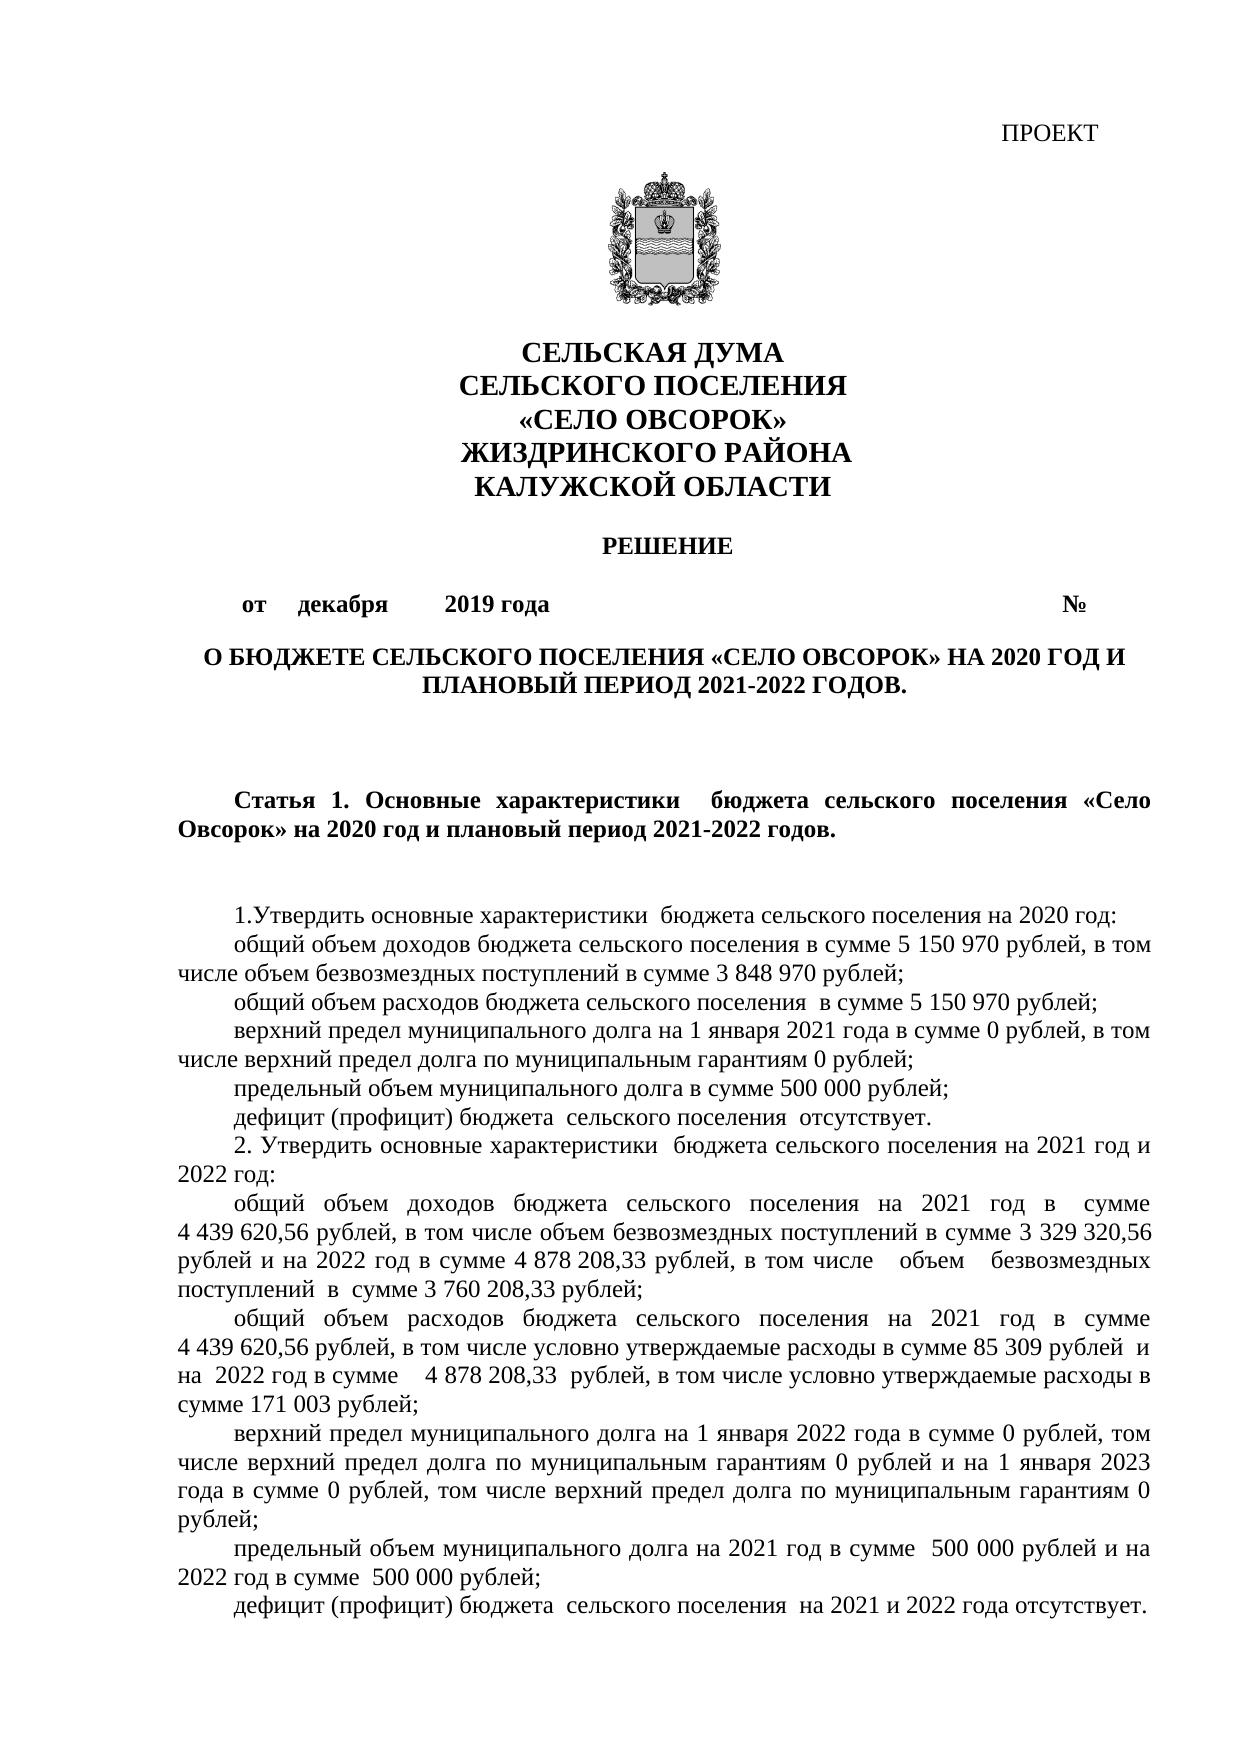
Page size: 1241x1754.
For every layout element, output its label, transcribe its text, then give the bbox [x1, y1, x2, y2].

text общий объем расходов бюджета сельского поселения на 2021 год в сумме 4 439 620,56 рублей, в том числе условно утверждаемые расходы в сумме 85 309 рублей и на 2022 год в сумме 4 878 208,33 рублей, в том числе условно утверждаемые расходы в сумме 171 003 рублей; [177, 1303, 1152, 1418]
text верхний предел муниципального долга на 1 января 2022 года в сумме 0 рублей, том числе верхний предел долга по муниципальным гарантиям 0 рублей и на 1 января 2023 года в сумме 0 рублей, том числе верхний предел долга по муниципальным гарантиям 0 рублей; [177, 1418, 1152, 1533]
text КАЛУЖСКОЙ ОБЛАСТИ [177, 469, 1128, 503]
text 2. Утвердить основные характеристики бюджета сельского поселения на 2021 год и 2022 год: [177, 1130, 1152, 1188]
text дефицит (профицит) бюджета сельского поселения на 2021 и 2022 года отсутствует. [177, 1590, 1152, 1619]
text Статья 1. Основные характеристики бюджета сельского поселения «Село Овсорок» на 2020 год и плановый период 2021-2022 годов. [177, 785, 1152, 843]
text ПРОЕКТ [177, 118, 1152, 147]
title от декабря 2019 года № [177, 589, 1152, 618]
text СЕЛЬСКОГО ПОСЕЛЕНИЯ [177, 368, 1128, 402]
title РЕШЕНИЕ [177, 531, 1152, 560]
text СЕЛЬСКАЯ ДУМА [177, 335, 1128, 368]
text дефицит (профицит) бюджета сельского поселения отсутствует. [177, 1102, 1152, 1130]
title О БЮДЖЕТЕ СЕЛЬСКОГО ПОСЕЛЕНИЯ «СЕЛО ОВСОРОК» НА 2020 ГОД И ПЛАНОВЫЙ ПЕРИОД 2021-2022 ГОДОВ. [177, 642, 1152, 699]
text общий объем расходов бюджета сельского поселения в сумме 5 150 970 рублей; [177, 987, 1152, 1015]
text верхний предел муниципального долга на 1 января 2021 года в сумме 0 рублей, в том числе верхний предел долга по муниципальным гарантиям 0 рублей; [177, 1015, 1152, 1073]
text предельный объем муниципального долга в сумме 500 000 рублей; [177, 1073, 1152, 1102]
text общий объем доходов бюджета сельского поселения в сумме 5 150 970 рублей, в том числе объем безвозмездных поступлений в сумме 3 848 970 рублей; [177, 929, 1152, 987]
text общий объем доходов бюджета сельского поселения на 2021 год в сумме 4 439 620,56 рублей, в том числе объем безвозмездных поступлений в сумме 3 329 320,56 рублей и на 2022 год в сумме 4 878 208,33 рублей, в том числе объем безвозмездных поступлений в сумме 3 760 208,33 рублей; [177, 1188, 1152, 1303]
text 1.Утвердить основные характеристики бюджета сельского поселения на 2020 год: [177, 900, 1152, 929]
text ЖИЗДРИНСКОГО РАЙОНА [177, 436, 1128, 469]
text предельный объем муниципального долга на 2021 год в сумме 500 000 рублей и на 2022 год в сумме 500 000 рублей; [177, 1533, 1152, 1590]
text «СЕЛО ОВСОРОК» [177, 402, 1128, 436]
